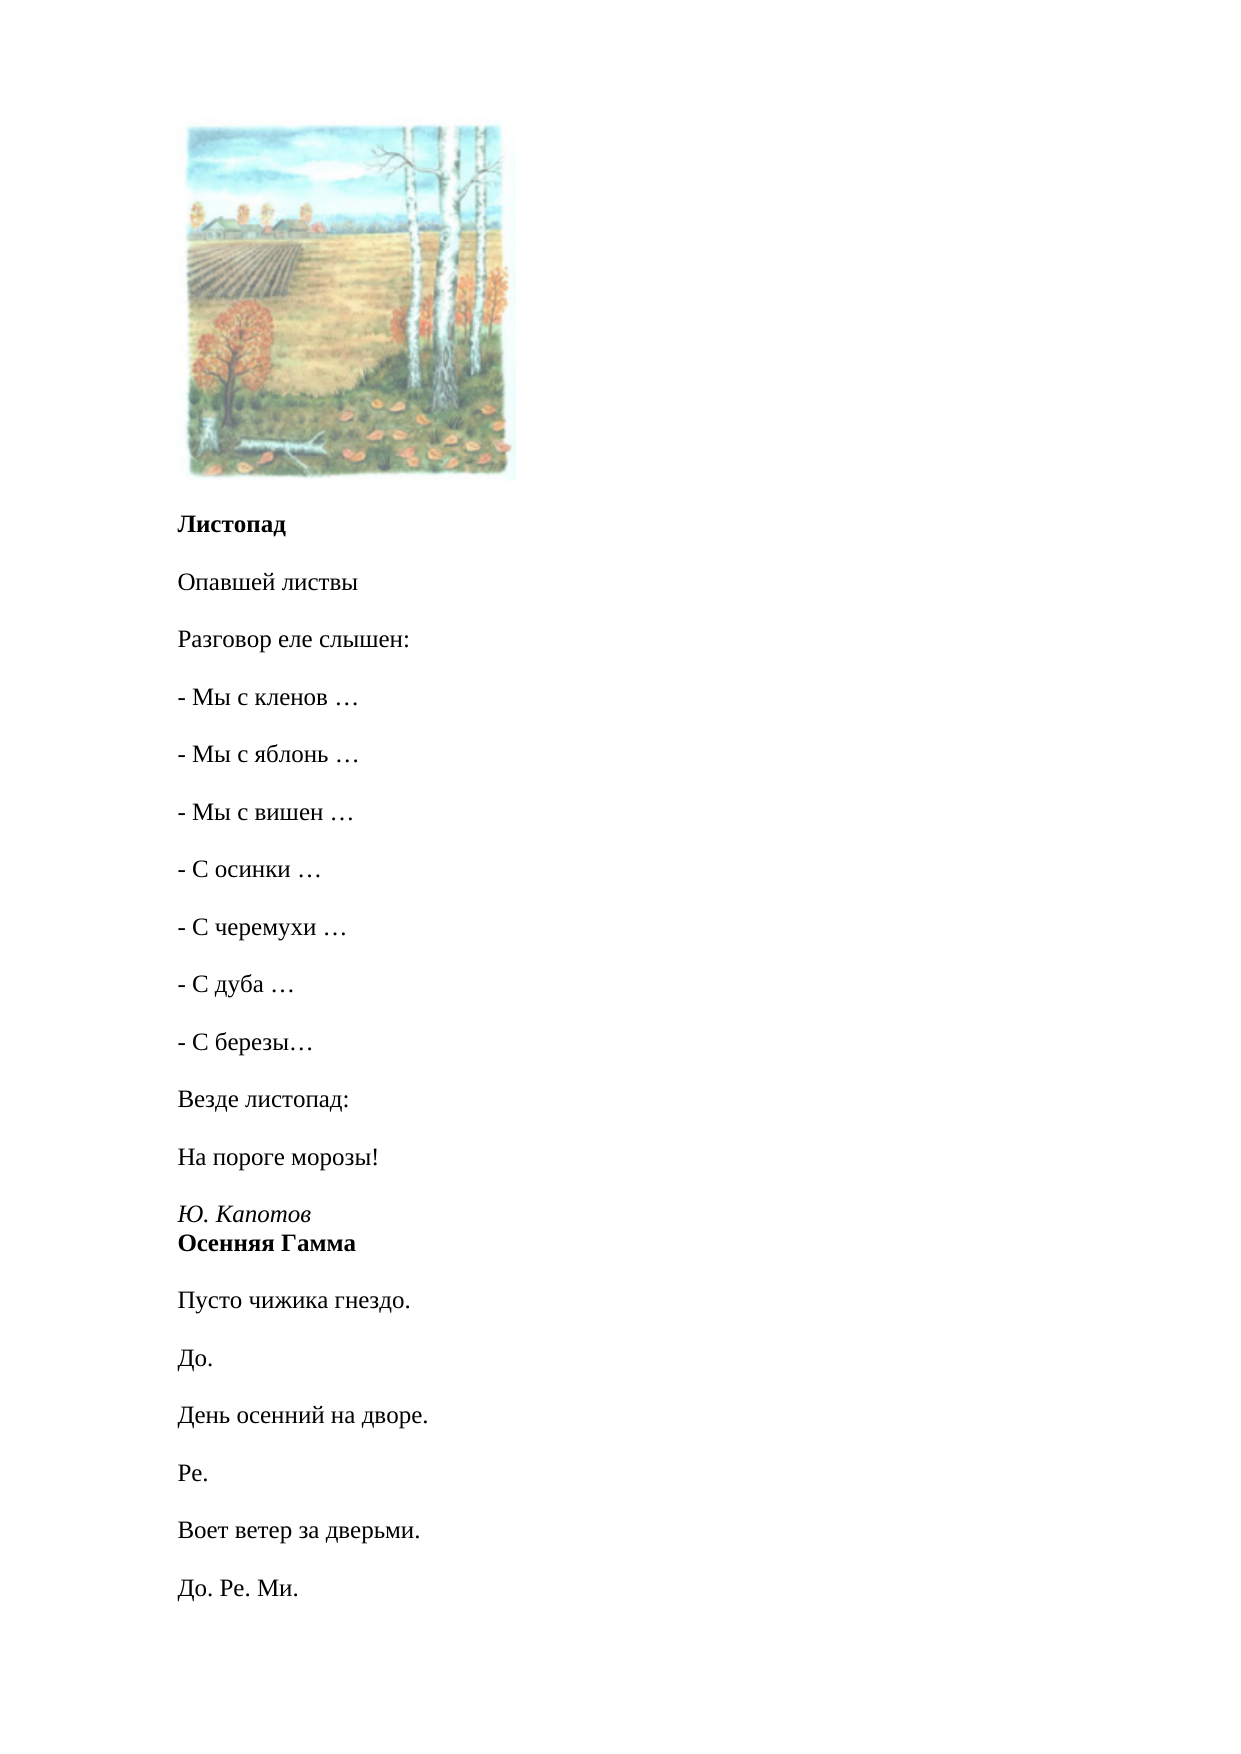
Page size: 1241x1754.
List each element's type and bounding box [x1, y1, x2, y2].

picture [177, 118, 517, 481]
text [177, 118, 1152, 1631]
